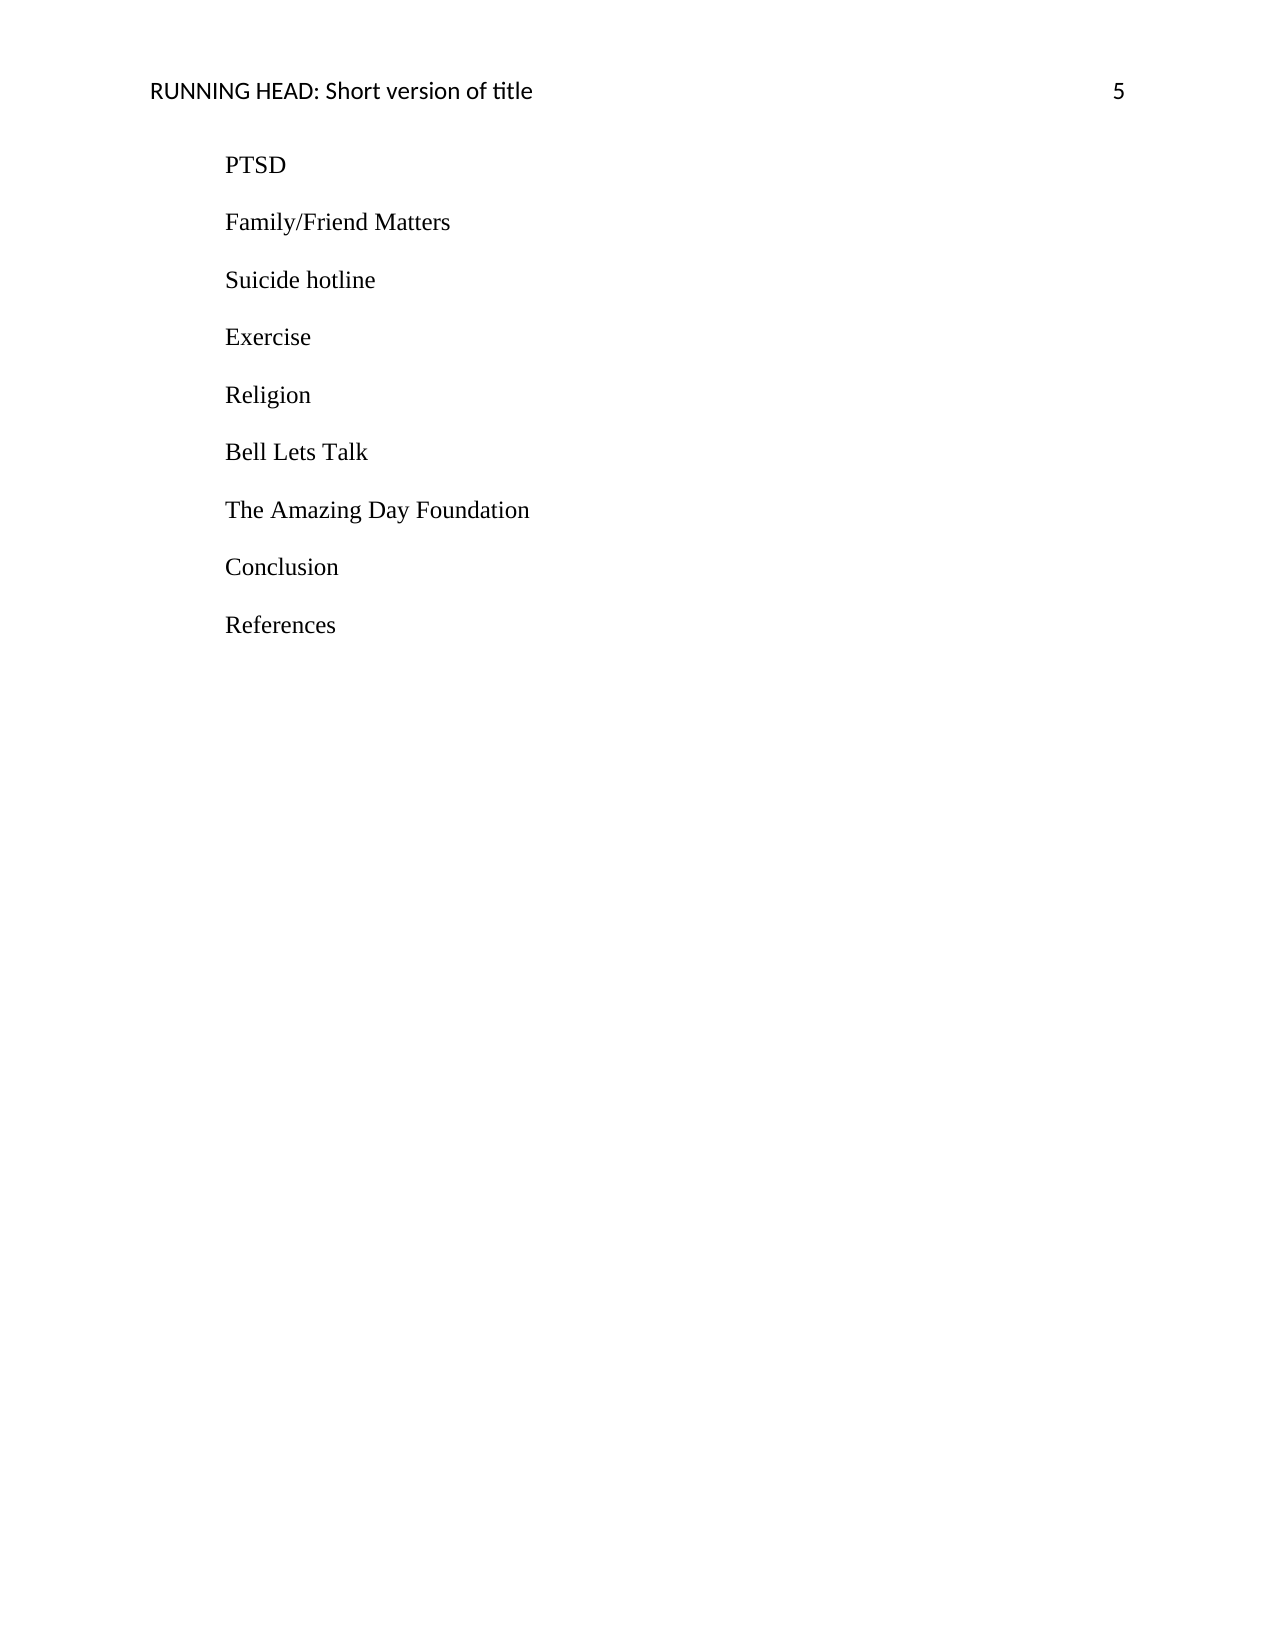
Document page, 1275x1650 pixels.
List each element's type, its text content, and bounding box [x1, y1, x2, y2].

text Religion [150, 380, 1125, 409]
text Suicide hotline [150, 265, 1125, 294]
text References [150, 610, 1125, 639]
text The Amazing Day Foundation [150, 495, 1125, 524]
text PTSD [150, 150, 1125, 179]
text Family/Friend Matters [150, 207, 1125, 236]
text Exercise [150, 322, 1125, 351]
text Bell Lets Talk [150, 437, 1125, 466]
text Conclusion [150, 552, 1125, 581]
